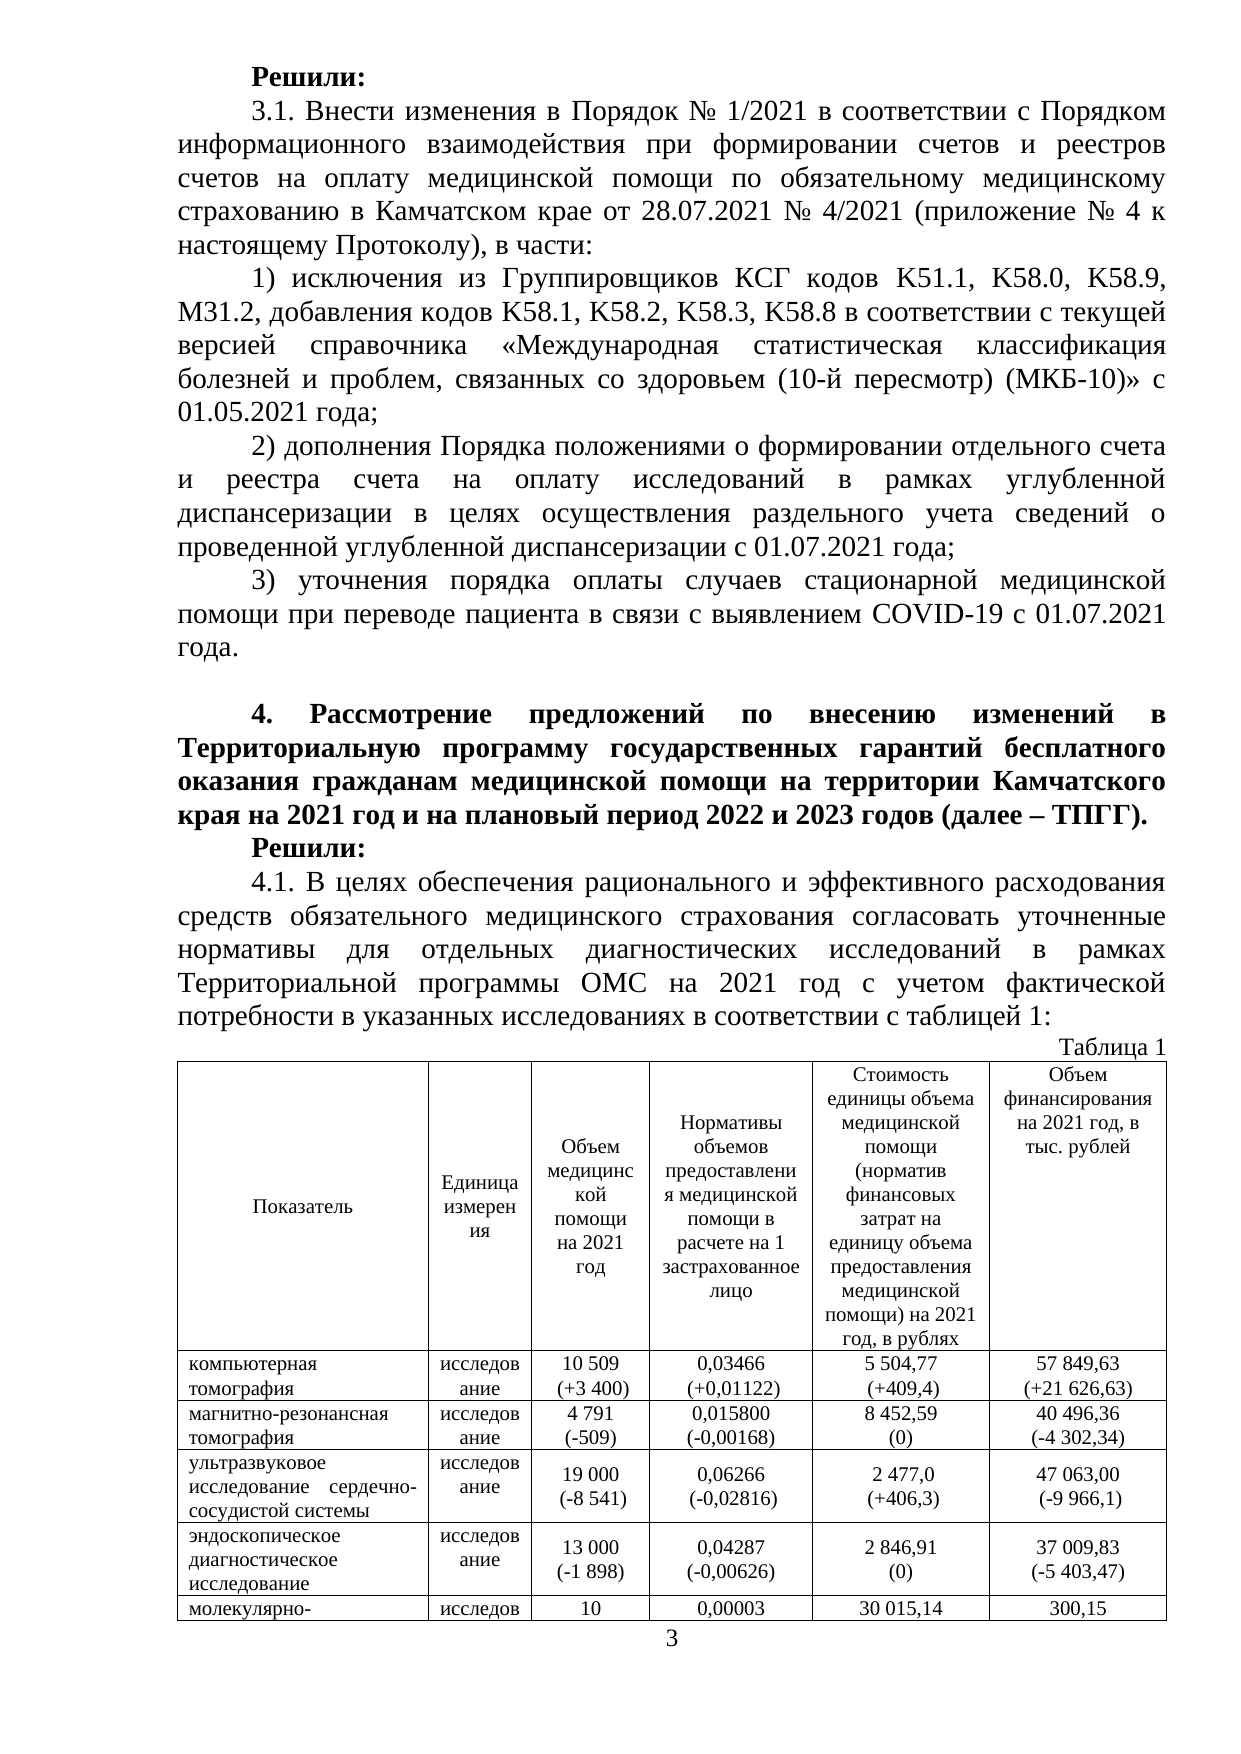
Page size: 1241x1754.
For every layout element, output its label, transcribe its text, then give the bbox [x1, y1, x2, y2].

table_cell 0,06266 (-0,02816) [650, 1450, 812, 1522]
table_cell исследование [429, 1351, 531, 1399]
table_cell 8 452,59 (0) [813, 1401, 989, 1449]
table_header Объем медицинской помощи на 2021 год [532, 1062, 649, 1350]
table_cell 40 496,36 (-4 302,34) [990, 1401, 1166, 1449]
table_cell исследование [429, 1401, 531, 1449]
text 3) уточнения порядка оплаты случаев стационарной медицинской помощи при переводе пациента в связи с выявлением COVID-19 с 01.07.2021 года. [177, 562, 1167, 663]
table_cell исследование [429, 1596, 531, 1620]
table_cell 0,00003 (-0,00115) [650, 1596, 812, 1620]
table_cell 0,04287 (-0,00626) [650, 1523, 812, 1595]
table_cell 10 (-349) [532, 1596, 649, 1620]
table_cell компьютерная томография [178, 1351, 428, 1399]
text Решили: [177, 831, 1167, 864]
table_cell 47 063,00 (-9 966,1) [990, 1450, 1166, 1522]
text Решили: [177, 59, 1167, 93]
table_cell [178, 1596, 428, 1620]
table_header Объем финансирования на 2021 год, в тыс. рублей [990, 1062, 1166, 1350]
table_header Показатель [178, 1062, 428, 1350]
text 2) дополнения Порядка положениями о формировании отдельного счета и реестра счета на оплату исследований в рамках углубленной диспансеризации в целях осуществления раздельного учета сведений о проведенной углубленной диспансеризации с 01.07.2021 года; [177, 428, 1167, 562]
table_cell 4 791 (-509) [532, 1401, 649, 1449]
table_cell ультразвуковое исследование сердечно-сосудистой системы [178, 1450, 428, 1522]
table_cell исследование [429, 1523, 531, 1595]
table_cell 10 509 (+3 400) [532, 1351, 649, 1399]
table_header Единица измерения [429, 1062, 531, 1350]
table_cell 0,015800 (-0,00168) [650, 1401, 812, 1449]
text 3.1. Внести изменения в Порядок № 1/2021 в соответствии с Порядком информационного взаимодействия при формировании счетов и реестров счетов на оплату медицинской помощи по обязательному медицинскому страхованию в Камчатском крае от 28.07.2021 № 4/2021 (приложение № 4 к настоящему Протоколу), в части: [177, 93, 1167, 260]
table_cell 2 846,91 (0) [813, 1523, 989, 1595]
table_cell 37 009,83 (-5 403,47) [990, 1523, 1166, 1595]
table_cell 300,15 (-10 475,25) [990, 1596, 1166, 1620]
table_cell 0,03466 (+0,01122) [650, 1351, 812, 1399]
table_header Нормативы объемов предоставления медицинской помощи в расчете на 1 застрахованное лицо [650, 1062, 812, 1350]
text 4. Рассмотрение предложений по внесению изменений в Территориальную программу государственных гарантий бесплатного оказания гражданам медицинской помощи на территории Камчатского края на 2021 год и на плановый период 2022 и 2023 годов (далее – ТПГГ). [177, 696, 1167, 831]
table_cell 13 000 (-1 898) [532, 1523, 649, 1595]
table_cell эндоскопическое диагностическое исследование [178, 1523, 428, 1595]
table_cell 19 000 (-8 541) [532, 1450, 649, 1522]
table_cell 2 477,0 (+406,3) [813, 1450, 989, 1522]
table_cell 5 504,77 (+409,4) [813, 1351, 989, 1399]
table_cell исследование [429, 1450, 531, 1522]
text 1) исключения из Группировщиков КСГ кодов K51.1, K58.0, K58.9, M31.2, добавления кодов K58.1, K58.2, K58.3, K58.8 в соответствии с текущей версией справочника «Международная статистическая классификация болезней и проблем, связанных со здоровьем (10-й пересмотр) (МКБ-10)» с 01.05.2021 года; [177, 260, 1167, 428]
table_cell магнитно-резонансная томография [178, 1401, 428, 1449]
table_cell 30 015,14 (0) [813, 1596, 989, 1620]
table_header Стоимость единицы объема медицинской помощи (норматив финансовых затрат на единицу объема предоставления медицинской помощи) на 2021 год, в рублях [813, 1062, 989, 1350]
table_cell 57 849,63 (+21 626,63) [990, 1351, 1166, 1399]
text Таблица 1 [177, 1032, 1167, 1061]
text 4.1. В целях обеспечения рационального и эффективного расходования средств обязательного медицинского страхования согласовать уточненные нормативы для отдельных диагностических исследований в рамках Территориальной программы ОМС на 2021 год с учетом фактической потребности в указанных исследованиях в соответствии с таблицей 1: [177, 864, 1167, 1032]
